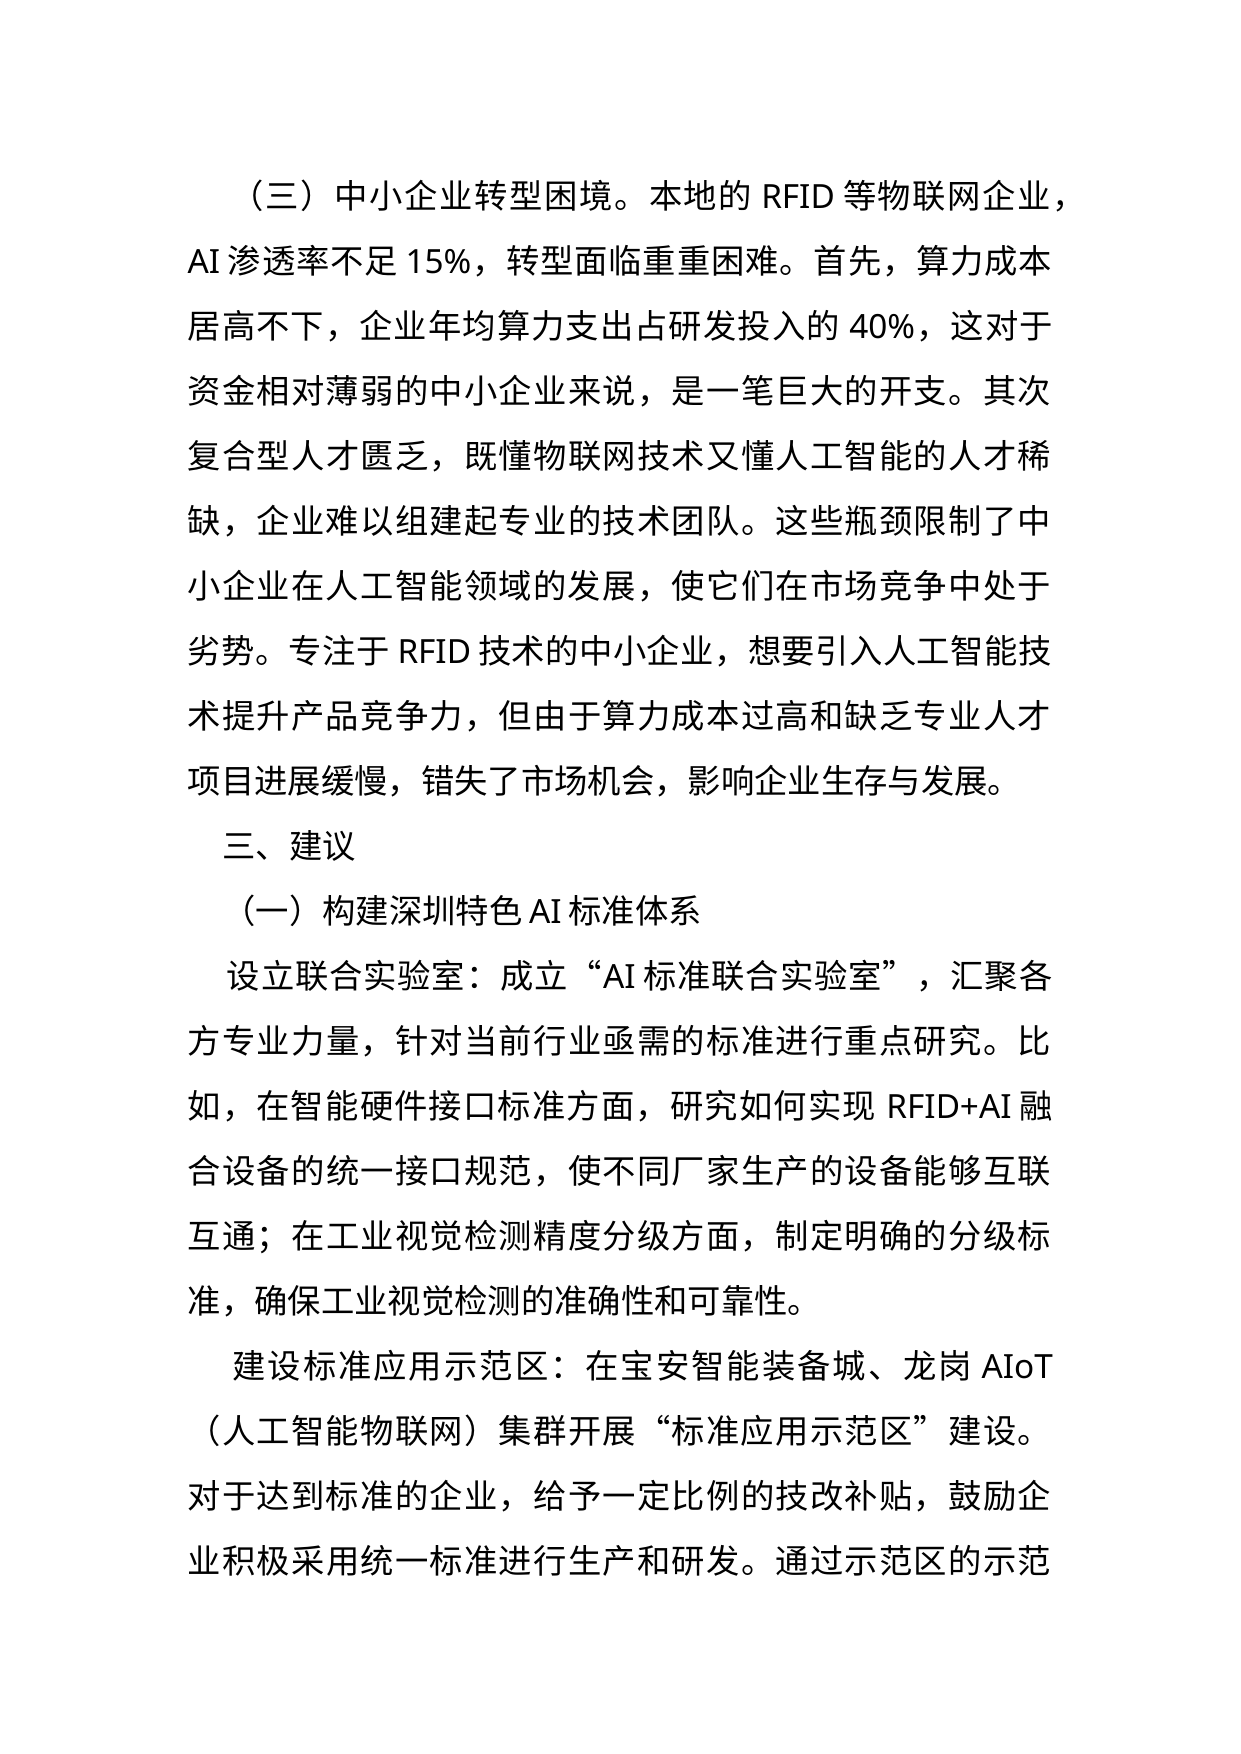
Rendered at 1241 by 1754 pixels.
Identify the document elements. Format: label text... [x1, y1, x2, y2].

text （一）构建深圳特色AI标准体系 [187, 877, 1053, 942]
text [187, 1332, 1053, 1592]
text 三、建议 [187, 812, 1053, 877]
text 设立联合实验室：成立“AI标准联合实验室”，汇聚各方专业力量，针对当前行业亟需的标准进行重点研究。比如，在智能硬件接口标准方面，研究如何实现 RFID+AI融合设备的统一接口规范，使不同厂家生产的设备能够互联互通；在工业视觉检测精度分级方面，制定明确的分级标准，确保工业视觉检测的准确性和可靠性。 [187, 942, 1053, 1332]
text （三）中小企业转型困境。本地的RFID等物联网企业，AI渗透率不足15%，转型面临重重困难。首先，算力成本居高不下，企业年均算力支出占研发投入的40%，这对于资金相对薄弱的中小企业来说，是一笔巨大的开支。其次，复合型人才匮乏，既懂物联网技术又懂人工智能的人才稀缺，企业难以组建起专业的技术团队。这些瓶颈限制了中小企业在人工智能领域的发展，使它们在市场竞争中处于劣势。专注于RFID技术的中小企业，想要引入人工智能技术提升产品竞争力，但由于算力成本过高和缺乏专业人才，项目进展缓慢，错失了市场机会，影响企业生存与发展。 [187, 162, 1053, 812]
